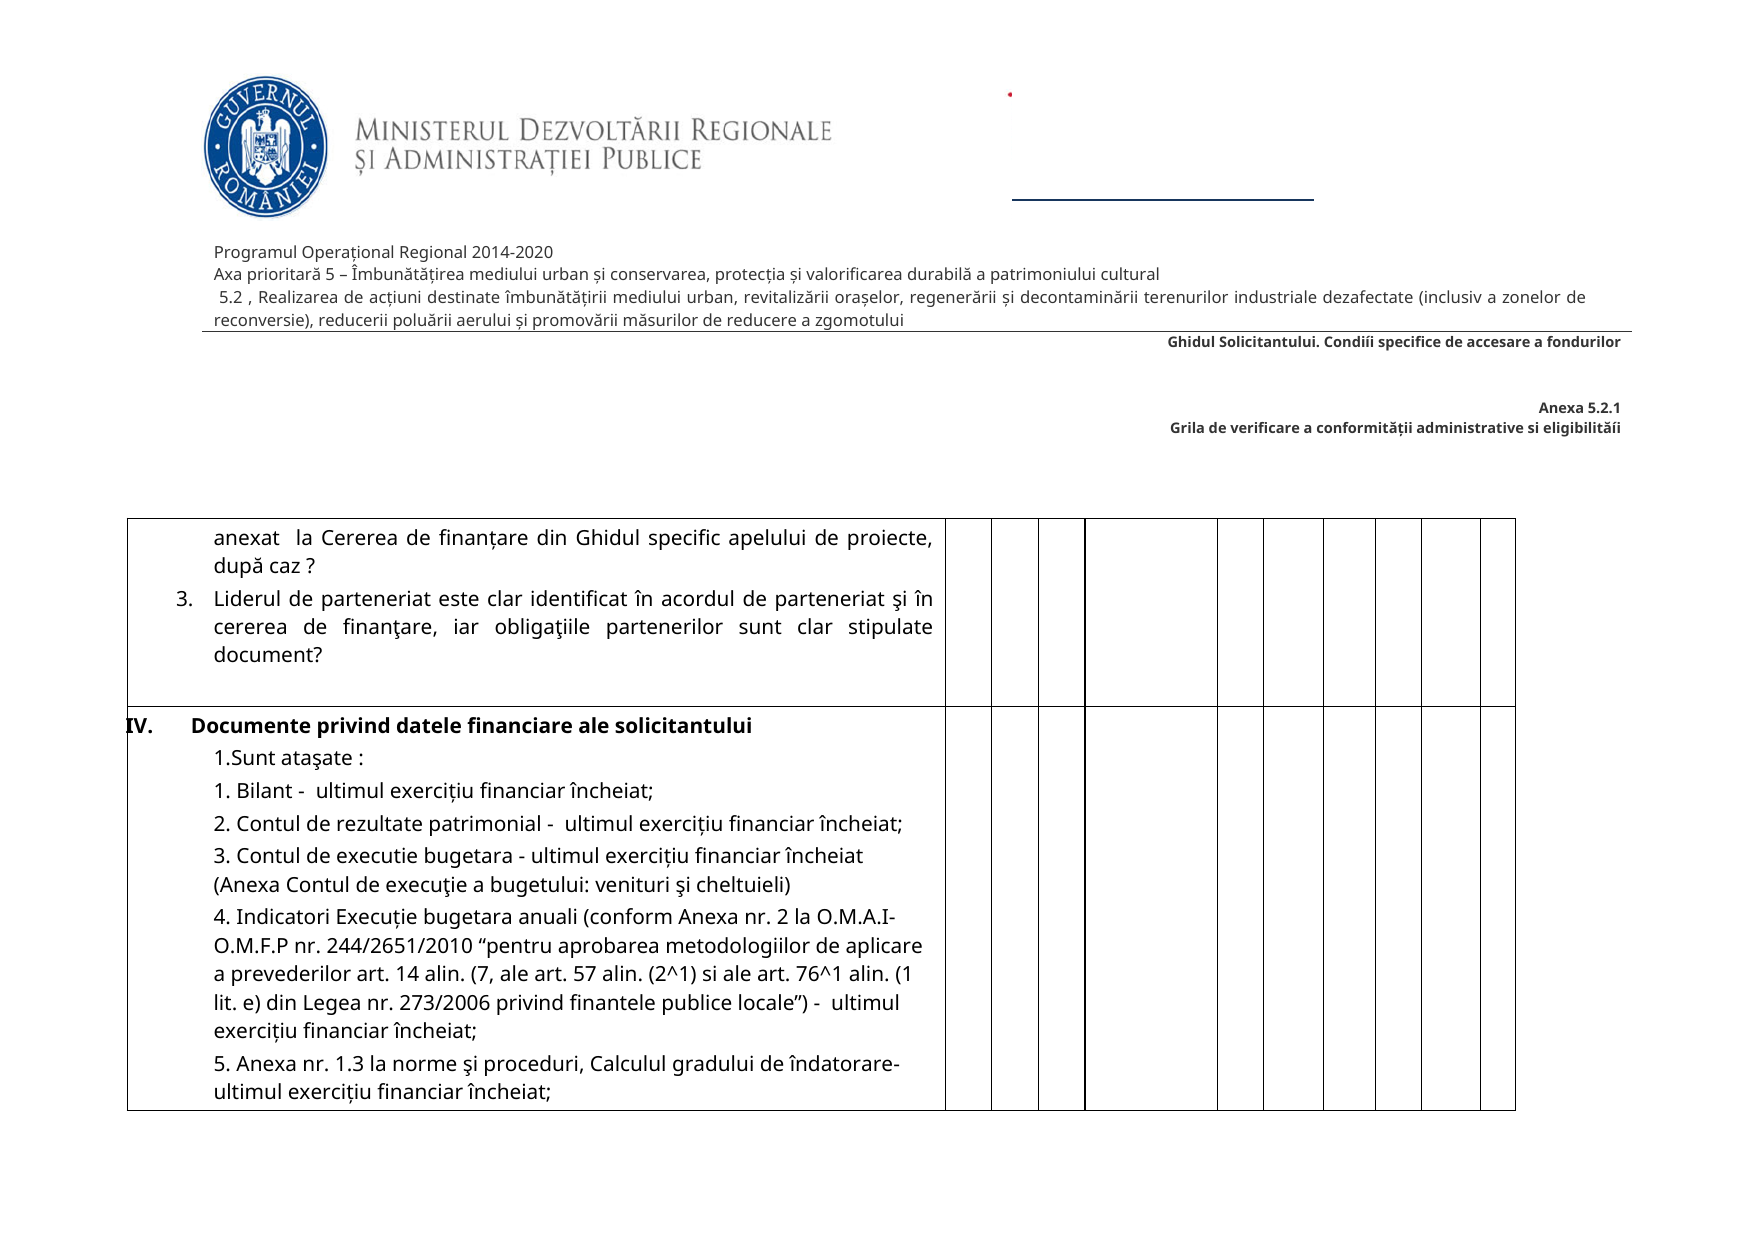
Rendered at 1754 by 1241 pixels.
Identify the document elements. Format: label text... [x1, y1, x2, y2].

table_cell [1481, 707, 1515, 1110]
table_cell Documente privind constituirea parteneriatului, respectiv Acordul de parteneriat (dacă este cazul) Acordul de parteneriat este ataşat ? Acordul de parteneriat conţine prevederile din modelul E standard anexat la Cererea de finanțare din Ghidul specific apelului de proiecte, după caz ? Liderul de parteneriat este clar identificat în acordul de parteneriat şi în cererea de finanţare, iar obligaţiile partenerilor sunt clar stipulate document? [128, 519, 945, 706]
table_cell [1039, 519, 1084, 706]
table_cell [992, 519, 1038, 706]
table_cell [1481, 519, 1515, 706]
table_cell [946, 519, 991, 706]
table_cell [992, 707, 1038, 1110]
table_cell Documente privind datele financiare ale solicitantului 1.Sunt ataşate : 1. Bilant - ultimul exercițiu financiar încheiat; 2. Contul de rezultate patrimonial - ultimul exercițiu financiar încheiat; 3. Contul de executie bugetara - ultimul exercițiu financiar încheiat (Anexa Contul de execuţie a bugetului: venituri şi cheltuieli) 4. Indicatori Execuție bugetara anuali (conform Anexa nr. 2 la O.M.A.I-O.M.F.P nr. 244/2651/2010 “pentru aprobarea metodologiilor de aplicare a prevederilor art. 14 alin. (7, ale art. 57 alin. (2^1) si ale art. 76^1 alin. (1 lit. e) din Legea nr. 273/2006 privind finantele publice locale”) - ultimul exercițiu financiar încheiat; 5. Anexa nr. 1.3 la norme şi proceduri, Calculul gradului de îndatorare- ultimul exercițiu financiar încheiat; 6. Alte documente care sa sustina informatiile suplimentare solicitate – MACHETA FINANCIARA/ FOAIA 2. CONT DE REZULTAT PATRIMONIAL, ultimul exercițiu financiar încheiat (dacă este cazul). Notă: Situaţiile financiare trebuie depuse la unităţile teritoriale ale Ministerului Finanţelor Publice şi să acopere întregul an fiscal precedent datei de depunere a CF 2.Macheta Analiză și previziune financiară (Modelul C din anexa 5.2.3 la Ghidul specific apelului de proiecte) este anexată în format PDF? [128, 707, 945, 1110]
table_cell [1218, 519, 1263, 706]
table_cell [1422, 519, 1480, 706]
table_cell [1422, 707, 1480, 1110]
picture [201, 73, 1012, 221]
table_cell [946, 707, 991, 1110]
table_cell [1264, 707, 1323, 1110]
table_cell [1264, 519, 1323, 706]
table_cell [1376, 519, 1421, 706]
table_cell [1039, 707, 1084, 1110]
table_cell [1324, 707, 1375, 1110]
table_cell [1376, 707, 1421, 1110]
table_cell [1086, 519, 1217, 706]
table_cell [1324, 519, 1375, 706]
table_cell [1086, 707, 1217, 1110]
table_cell [1218, 707, 1263, 1110]
